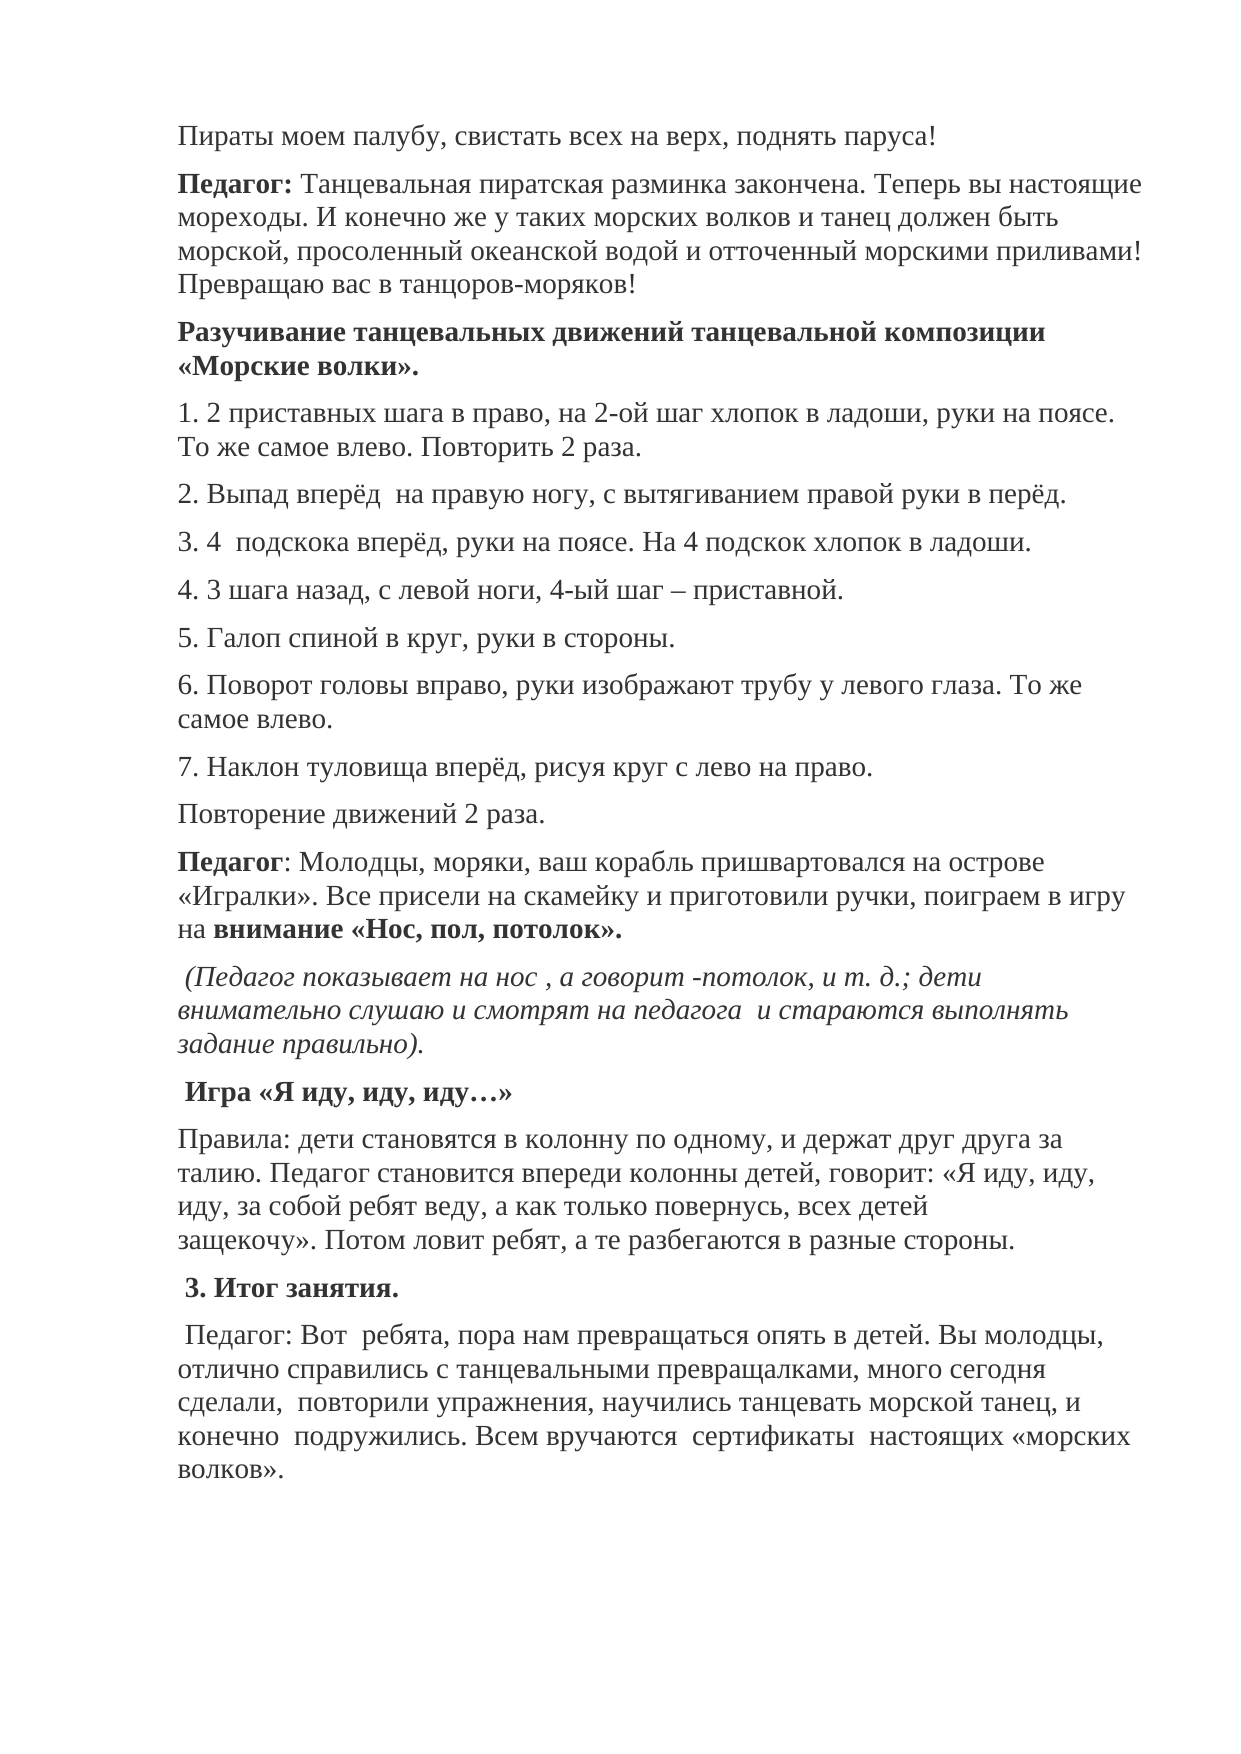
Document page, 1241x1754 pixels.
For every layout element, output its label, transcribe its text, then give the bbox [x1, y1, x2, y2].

text 3. 4 подскока вперёд, руки на поясе. На 4 подскок хлопок в ладоши. [177, 524, 1152, 558]
text Педагог: Вот ребята, пора нам превращаться опять в детей. Вы молодцы, отлично справились с танцевальными превращалками, много сегодня сделали, повторили упражнения, научились танцевать морской танец, и конечно подружились. Всем вручаются сертификаты настоящих «морских волков». [177, 1317, 1152, 1485]
text 1. 2 приставных шага в право, на 2-ой шаг хлопок в ладоши, руки на поясе. То же самое влево. Повторить 2 раза. [177, 395, 1152, 462]
text Педагог: Молодцы, моряки, ваш корабль пришвартовался на острове «Игралки». Все присели на скамейку и приготовили ручки, поиграем в игру на внимание «Нос, пол, потолок». [177, 844, 1152, 945]
text Пираты моем палубу, свистать всех на верх, поднять паруса! [177, 118, 1152, 152]
text 7. Наклон туловища вперёд, рисуя круг с лево на право. [177, 749, 1152, 782]
text 4. 3 шага назад, с левой ноги, 4-ый шаг – приставной. [177, 572, 1152, 606]
text 5. Галоп спиной в круг, руки в стороны. [177, 620, 1152, 653]
text Игра «Я иду, иду, иду…» [177, 1074, 1152, 1107]
text Повторение движений 2 раза. [177, 796, 1152, 830]
text (Педагог показывает на нос , а говорит -потолок, и т. д.; дети внимательно слушаю и смотрят на педагога и стараются выполнять задание правильно). [177, 959, 1152, 1059]
text Педагог: Танцевальная пиратская разминка закончена. Теперь вы настоящие мореходы. И конечно же у таких морских волков и танец должен быть морской, просоленный океанской водой и отточенный морскими приливами! Превращаю вас в танцоров-моряков! [177, 166, 1152, 300]
text Правила: дети становятся в колонну по одному, и держат друг друга за талию. Педагог становится впереди колонны детей, говорит: «Я иду, иду, иду, за собой ребят веду, а как только повернусь, всех детей защекочу». Потом ловит ребят, а те разбегаются в разные стороны. [177, 1121, 1152, 1256]
text 3. Итог занятия. [177, 1270, 1152, 1303]
text 2. Выпад вперёд на правую ногу, с вытягиванием правой руки в перёд. [177, 477, 1152, 510]
text Разучивание танцевальных движений танцевальной композиции «Морские волки». [177, 314, 1152, 381]
text 6. Поворот головы вправо, руки изображают трубу у левого глаза. То же самое влево. [177, 667, 1152, 734]
